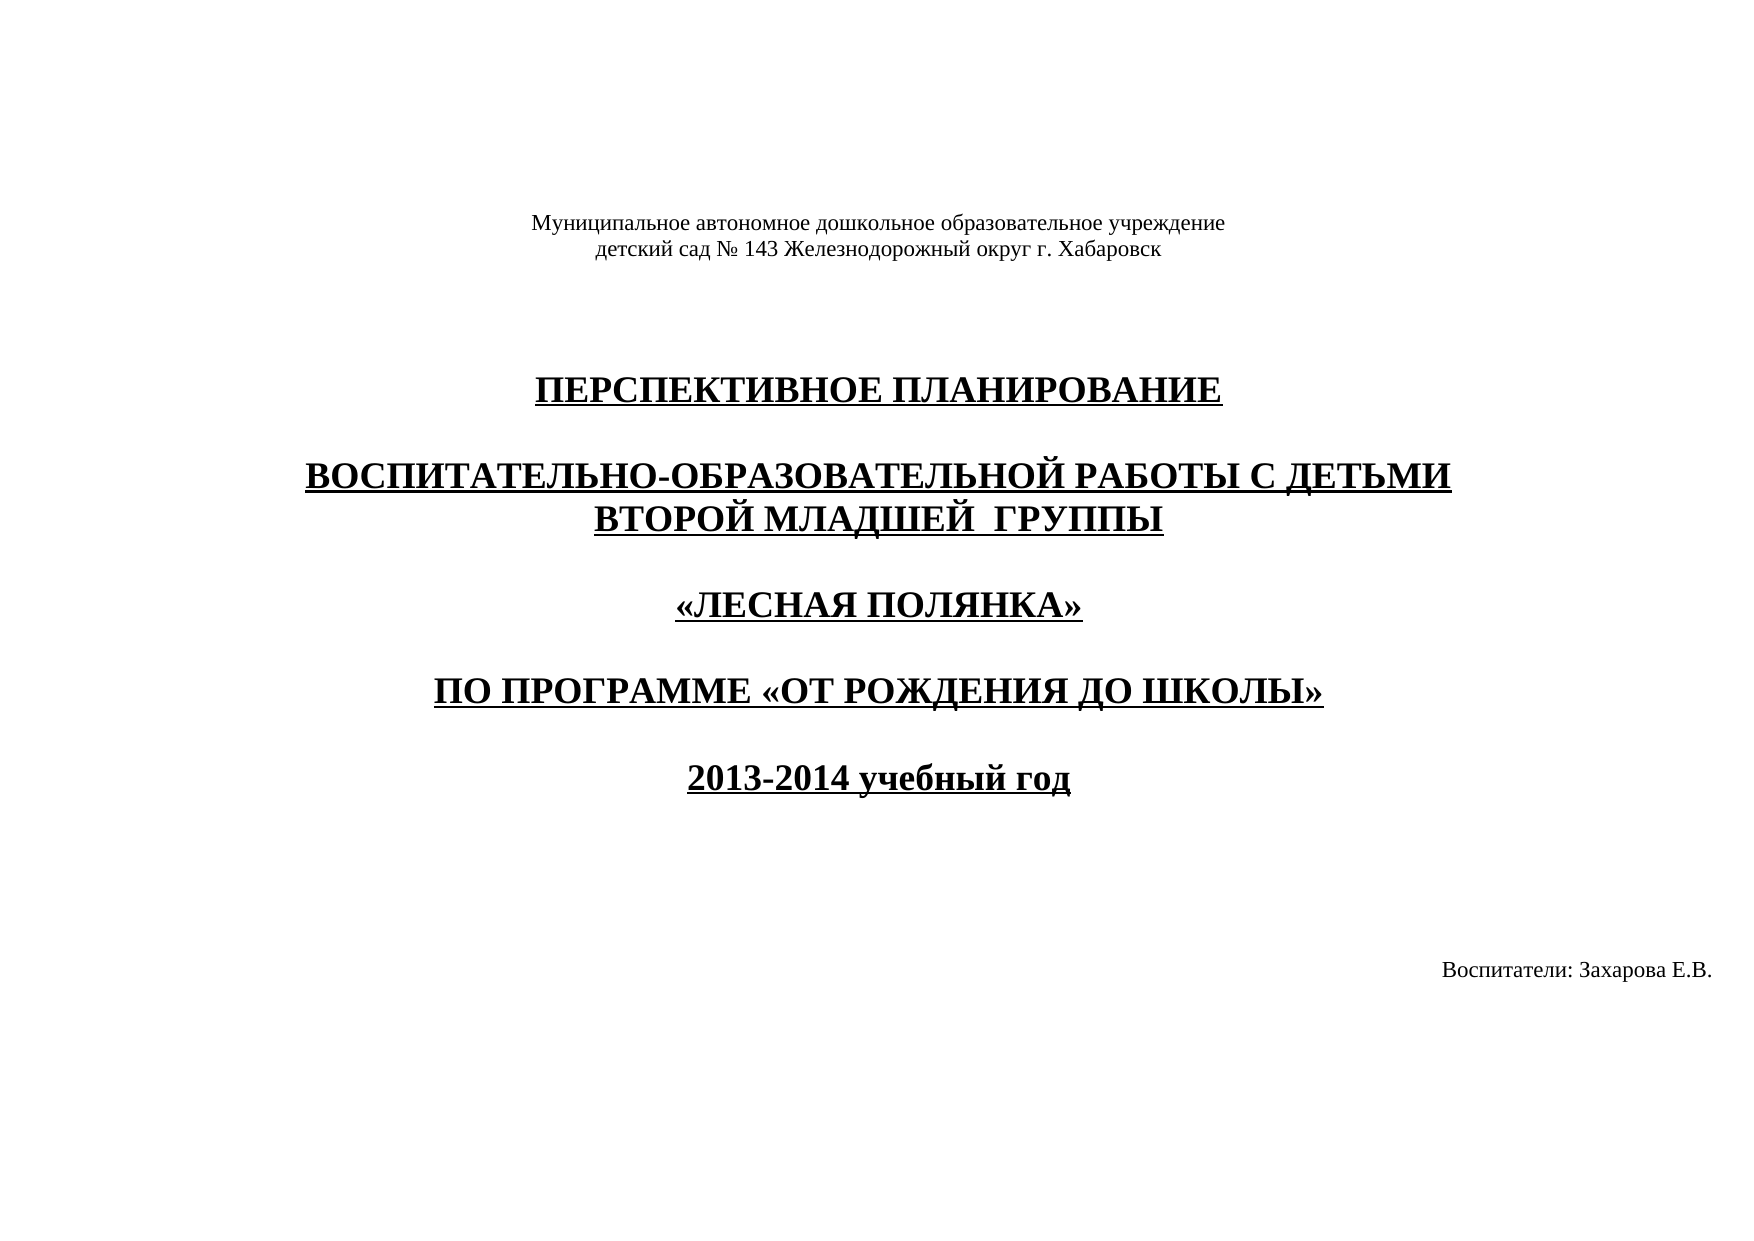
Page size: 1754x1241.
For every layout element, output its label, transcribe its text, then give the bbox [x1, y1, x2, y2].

text ПЕРСПЕКТИВНОЕ ПЛАНИРОВАНИЕ [44, 367, 1713, 410]
text Муниципальное автономное дошкольное образовательное учреждение [44, 209, 1713, 235]
text Воспитатели: Захарова Е.В. [44, 956, 1713, 983]
text 2013-2014 учебный год [44, 755, 1713, 798]
text ВТОРОЙ МЛАДШЕЙ ГРУППЫ [44, 496, 1713, 539]
text ВОСПИТАТЕЛЬНО-ОБРАЗОВАТЕЛЬНОЙ РАБОТЫ С ДЕТЬМИ [44, 453, 1713, 496]
text детский сад № 143 Железнодорожный округ г. Хабаровск [44, 235, 1713, 262]
text ПО ПРОГРАММЕ «ОТ РОЖДЕНИЯ ДО ШКОЛЫ» [44, 669, 1713, 712]
text «ЛЕСНАЯ ПОЛЯНКА» [44, 583, 1713, 626]
